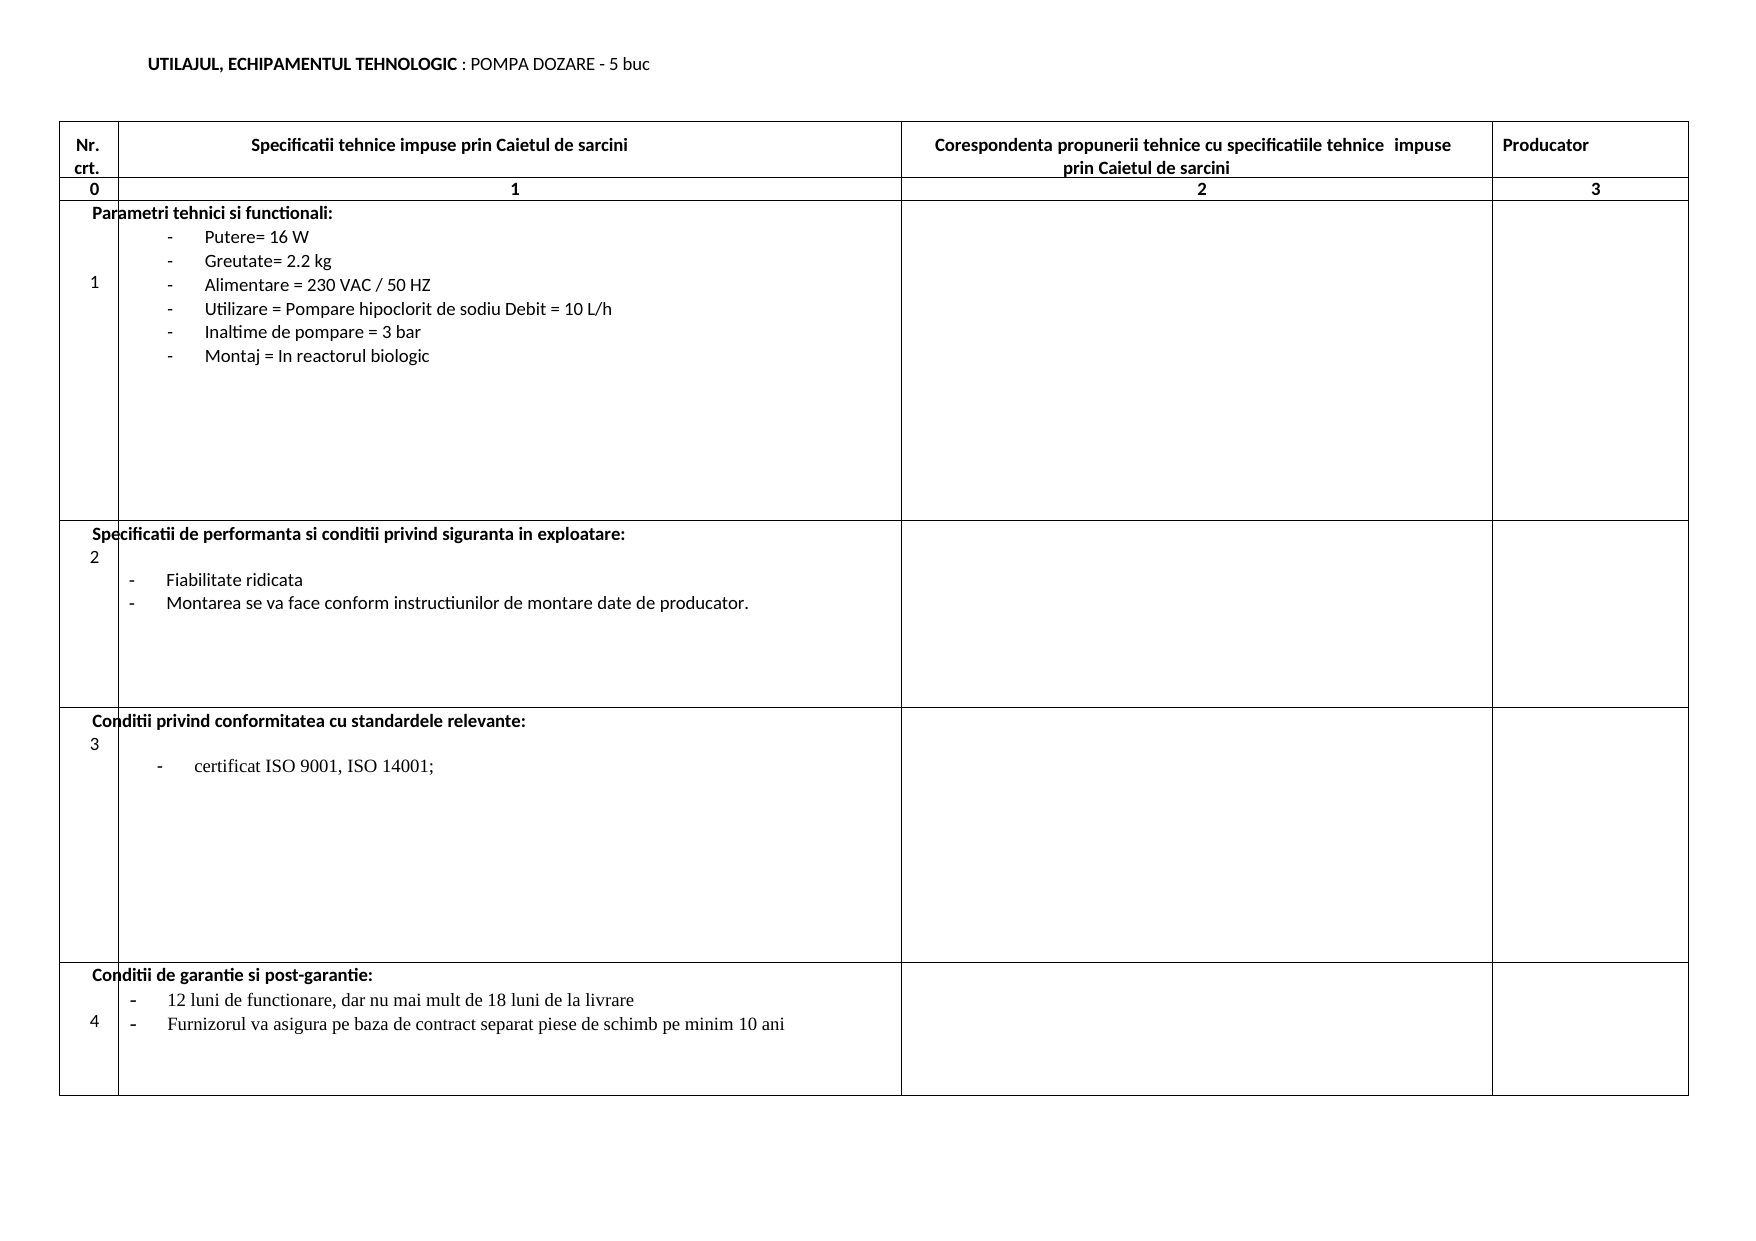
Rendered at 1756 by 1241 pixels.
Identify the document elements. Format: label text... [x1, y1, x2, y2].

table_header Corespondenta propunerii tehnice cu specificatiile tehnice impuse prin Caietul de sarcini [902, 122, 1492, 177]
table_cell [902, 521, 1492, 707]
table_cell Conditii privind conformitatea cu standardele relevante: certificat ISO 9001, ISO 14001; [119, 708, 901, 962]
table_cell [1493, 708, 1688, 962]
table_cell [1493, 963, 1688, 1094]
table_header Nr. crt. [60, 122, 118, 177]
table_cell Conditii de garantie si post-garantie: 12 luni de functionare, dar nu mai mult de 18 luni de la livrare Furnizorul va asigura pe baza de contract separat piese de schimb pe minim 10 ani [119, 963, 901, 1094]
table_cell 2 [60, 521, 118, 707]
table_cell 1 [60, 201, 118, 520]
table_cell 3 [60, 708, 118, 962]
table_cell 4 [60, 963, 118, 1094]
table_cell Specificatii de performanta si conditii privind siguranta in exploatare: Fiabilitate ridicata Montarea se va face conform instructiunilor de montare date de producator. [119, 521, 901, 707]
table_cell [902, 201, 1492, 520]
table_cell Parametri tehnici si functionali: Putere= 16 W Greutate= 2.2 kg Alimentare = 230 VAC / 50 HZ Utilizare = Pompare hipoclorit de sodiu Debit = 10 L/h Inaltime de pompare = 3 bar Montaj = In reactorul biologic [119, 201, 901, 520]
table_cell [902, 708, 1492, 962]
text UTILAJUL, ECHIPAMENTUL TEHNOLOGIC : POMPA DOZARE - 5 buc [148, 52, 1701, 75]
table_cell 3 [1493, 178, 1688, 200]
table_cell [1493, 201, 1688, 520]
table_header Producator [1493, 122, 1688, 177]
table_cell 2 [902, 178, 1492, 200]
table_cell [902, 963, 1492, 1094]
table_cell 1 [119, 178, 901, 200]
table_cell [1493, 521, 1688, 707]
table_cell 0 [60, 178, 118, 200]
table_header Specificatii tehnice impuse prin Caietul de sarcini [119, 122, 901, 177]
